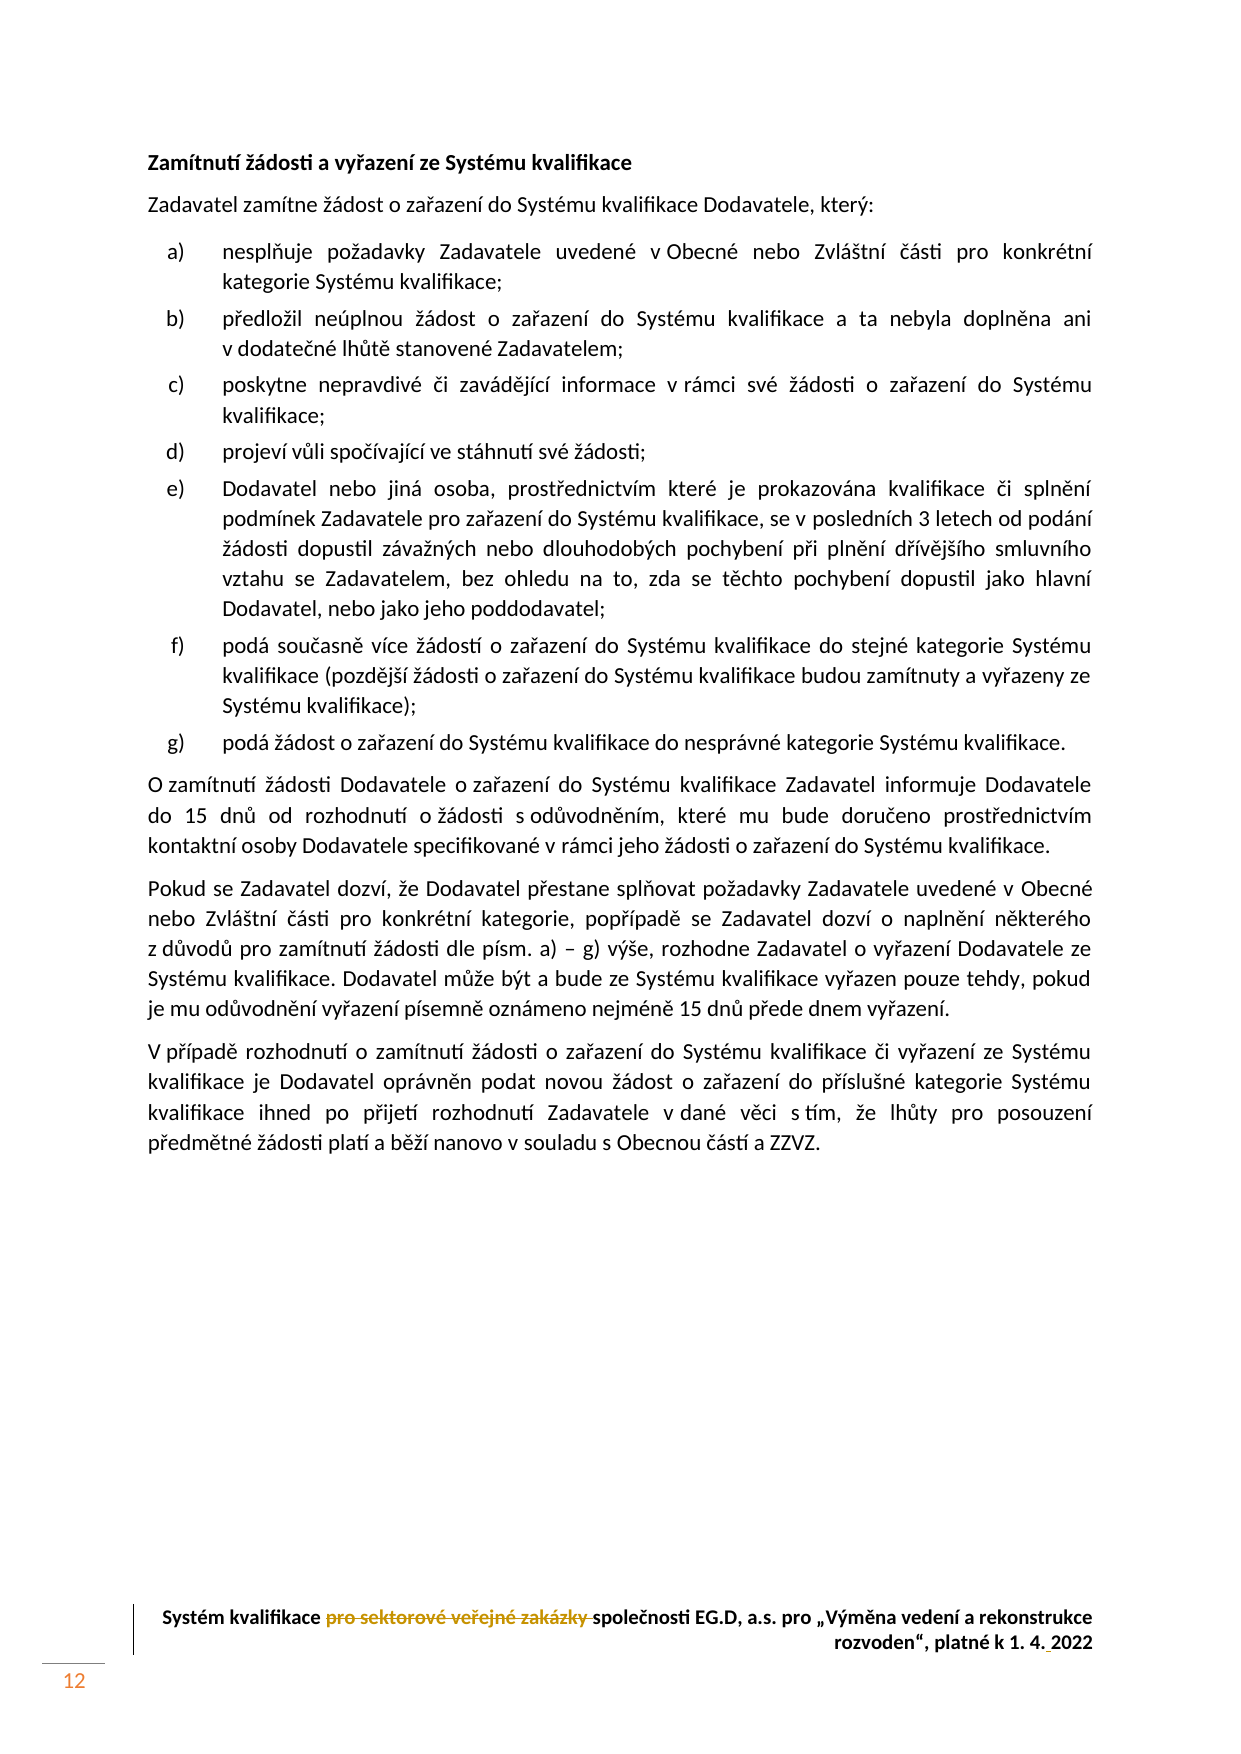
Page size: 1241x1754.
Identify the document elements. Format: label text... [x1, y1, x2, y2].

list podá žádost o zařazení do Systému kvalifikace do nesprávné kategorie Systému kvalifikace. [185, 728, 1093, 756]
list Dodavatel nebo jiná osoba, prostřednictvím které je prokazována kvalifikace či splnění podmínek Zadavatele pro zařazení do Systému kvalifikace, se v posledních 3 letech od podání žádosti dopustil závažných nebo dlouhodobých pochybení při plnění dřívějšího smluvního vztahu se Zadavatelem, bez ohledu na to, zda se těchto pochybení dopustil jako hlavní Dodavatel, nebo jako jeho poddodavatel; [185, 474, 1093, 622]
list předložil neúplnou žádost o zařazení do Systému kvalifikace a ta nebyla doplněna ani v dodatečné lhůtě stanovené Zadavatelem; [185, 304, 1093, 362]
text V případě rozhodnutí o zamítnutí žádosti o zařazení do Systému kvalifikace či vyřazení ze Systému kvalifikace je Dodavatel oprávněn podat novou žádost o zařazení do příslušné kategorie Systému kvalifikace ihned po přijetí rozhodnutí Zadavatele v dané věci s tím, že lhůty pro posouzení předmětné žádosti platí a běží nanovo v souladu s Obecnou částí a ZZVZ. [148, 1037, 1093, 1156]
text Zamítnutí žádosti a vyřazení ze Systému kvalifikace [148, 148, 1093, 176]
list projeví vůli spočívající ve stáhnutí své žádosti; [185, 437, 1093, 465]
list podá současně více žádostí o zařazení do Systému kvalifikace do stejné kategorie Systému kvalifikace (pozdější žádosti o zařazení do Systému kvalifikace budou zamítnuty a vyřazeny ze Systému kvalifikace); [185, 631, 1093, 719]
text Zadavatel zamítne žádost o zařazení do Systému kvalifikace Dodavatele, který: [148, 190, 1093, 218]
list nesplňuje požadavky Zadavatele uvedené v Obecné nebo Zvláštní části pro konkrétní kategorie Systému kvalifikace; [185, 237, 1093, 295]
text O zamítnutí žádosti Dodavatele o zařazení do Systému kvalifikace Zadavatel informuje Dodavatele do 15 dnů od rozhodnutí o žádosti s odůvodněním, které mu bude doručeno prostřednictvím kontaktní osoby Dodavatele specifikované v rámci jeho žádosti o zařazení do Systému kvalifikace. [148, 771, 1093, 859]
list poskytne nepravdivé či zavádějící informace v rámci své žádosti o zařazení do Systému kvalifikace; [185, 371, 1093, 429]
text Pokud se Zadavatel dozví, že Dodavatel přestane splňovat požadavky Zadavatele uvedené v Obecné nebo Zvláštní části pro konkrétní kategorie, popřípadě se Zadavatel dozví o naplnění některého z důvodů pro zamítnutí žádosti dle písm. a) – g) výše, rozhodne Zadavatel o vyřazení Dodavatele ze Systému kvalifikace. Dodavatel může být a bude ze Systému kvalifikace vyřazen pouze tehdy, pokud je mu odůvodnění vyřazení písemně oznámeno nejméně 15 dnů přede dnem vyřazení. [148, 874, 1093, 1022]
